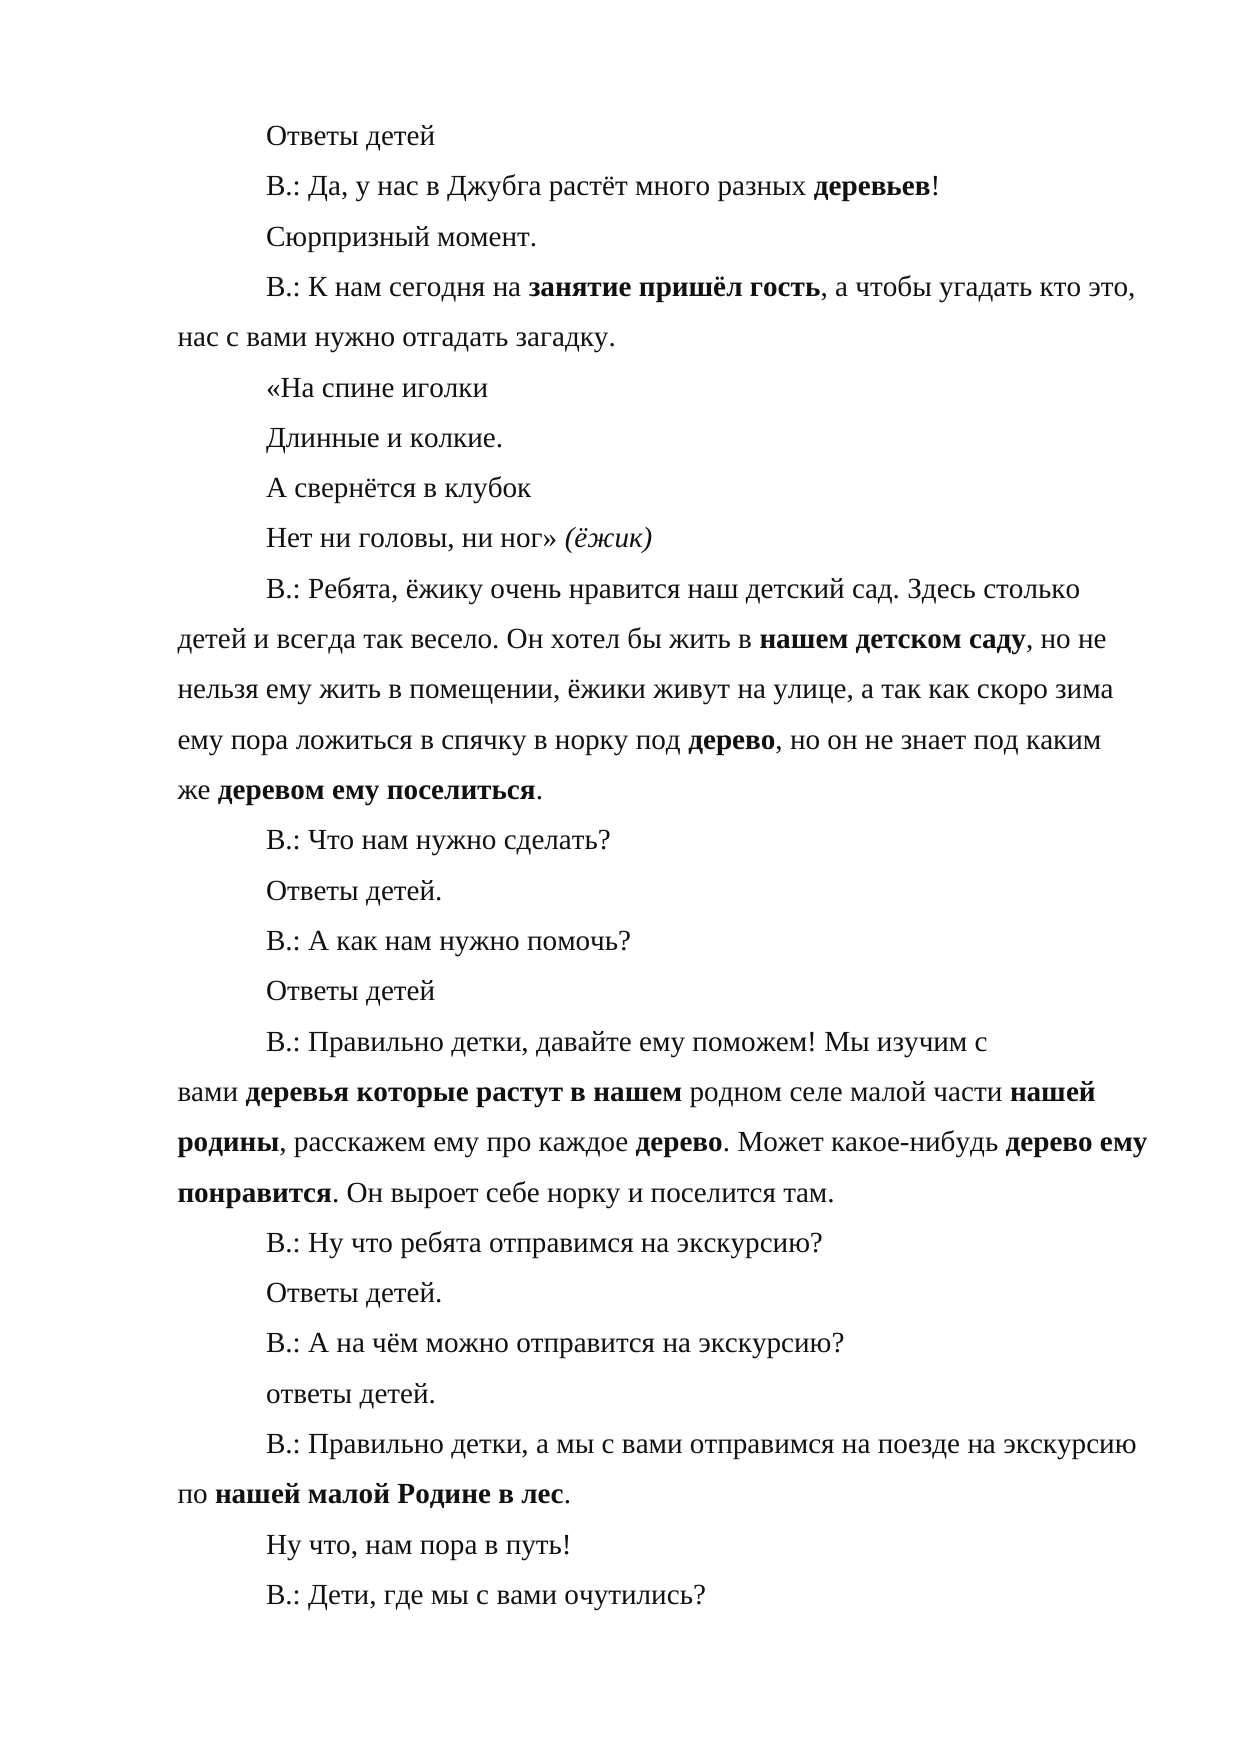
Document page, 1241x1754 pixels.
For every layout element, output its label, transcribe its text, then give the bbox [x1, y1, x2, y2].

text «На спине иголки [177, 370, 1152, 403]
text Нет ни головы, ни ног» (ёжик) [177, 521, 1152, 554]
text Ответы детей [177, 118, 1152, 152]
text В.: Дети, где мы с вами очутились? [177, 1577, 1152, 1611]
text В.: Да, у нас в Джубга растёт много разных деревьев! [177, 168, 1152, 202]
text Ответы детей. [177, 873, 1152, 906]
text Ну что, нам пора в путь! [177, 1527, 1152, 1560]
text Ответы детей [177, 973, 1152, 1007]
text Сюрпризный момент. [177, 219, 1152, 252]
text В.: К нам сегодня на занятие пришёл гость, а чтобы угадать кто это, нас с вами нужно отгадать загадку. [177, 269, 1152, 353]
text В.: Что нам нужно сделать? [177, 822, 1152, 856]
text Ответы детей. [177, 1275, 1152, 1309]
text В.: А на чём можно отправится на экскурсию? [177, 1326, 1152, 1359]
text ответы детей. [177, 1376, 1152, 1409]
text А свернётся в клубок [177, 470, 1152, 504]
text В.: Ребята, ёжику очень нравится наш детский сад. Здесь столько детей и всегда так весело. Он хотел бы жить в нашем детском саду, но не нельзя ему жить в помещении, ёжики живут на улице, а так как скоро зима ему пора ложиться в спячку в норку под дерево, но он не знает под каким же деревом ему поселиться. [177, 571, 1152, 806]
text В.: А как нам нужно помочь? [177, 923, 1152, 957]
text В.: Правильно детки, а мы с вами отправимся на поезде на экскурсию по нашей малой Родине в лес. [177, 1426, 1152, 1510]
text Длинные и колкие. [177, 420, 1152, 453]
text В.: Ну что ребята отправимся на экскурсию? [177, 1225, 1152, 1258]
text В.: Правильно детки, давайте ему поможем! Мы изучим с вами деревья которые растут в нашем родном селе малой части нашей родины, расскажем ему про каждое дерево. Может какое-нибудь дерево ему понравится. Он выроет себе норку и поселится там. [177, 1024, 1152, 1208]
